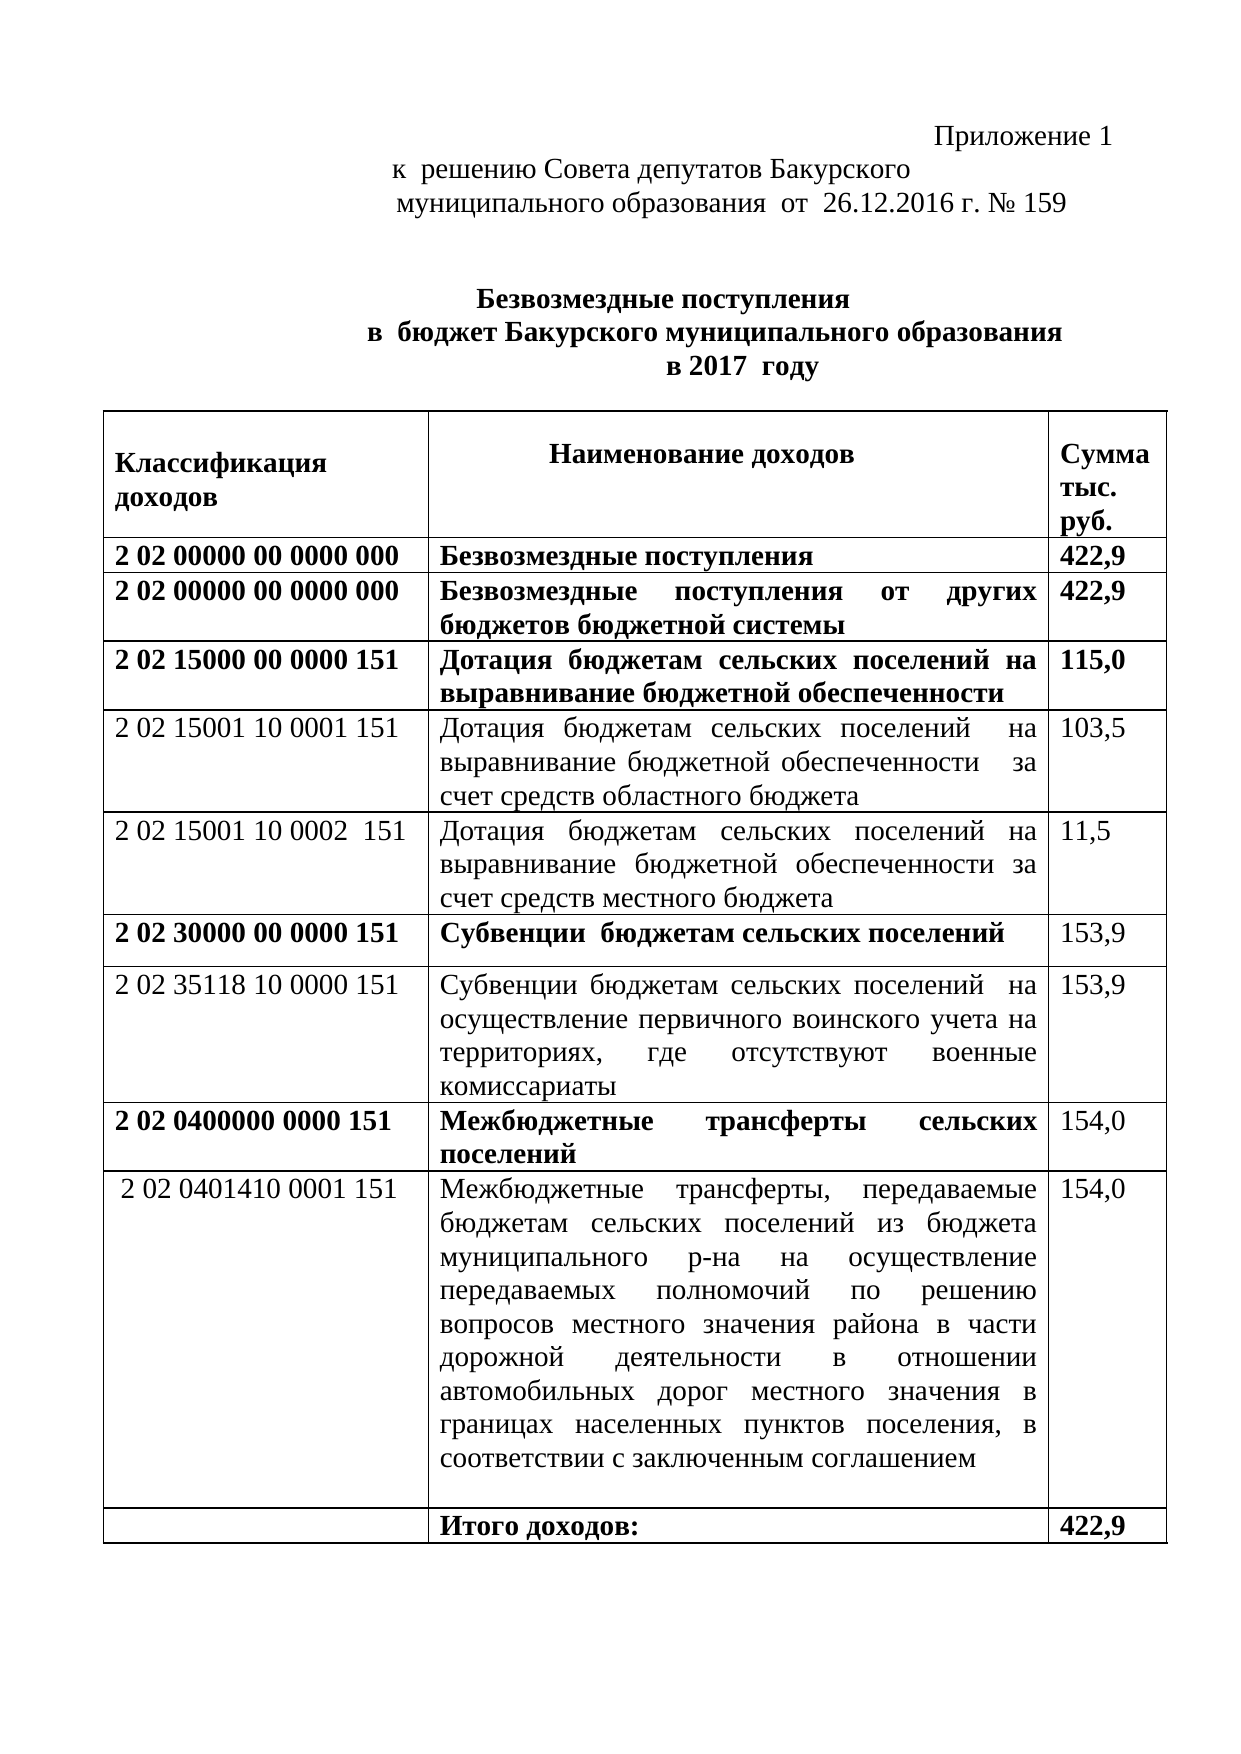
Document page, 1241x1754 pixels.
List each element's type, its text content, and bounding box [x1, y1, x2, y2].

table_cell 2 02 15001 10 0001 151 [104, 711, 428, 811]
table_cell [104, 1509, 428, 1542]
table_cell 2 02 00000 00 0000 000 [104, 573, 428, 640]
table_cell 2 02 15001 10 0002 151 [104, 813, 428, 913]
table_cell 103,5 [1049, 711, 1166, 811]
table_cell Безвозмездные поступления от других бюджетов бюджетной системы [429, 573, 1048, 640]
table_cell 2 02 0400000 0000 151 [104, 1103, 428, 1170]
table_cell 422,9 [1049, 538, 1166, 572]
table_cell 2 02 30000 00 0000 151 [104, 915, 428, 966]
text к решению Совета депутатов Бакурского [177, 152, 1152, 185]
table_cell Дотация бюджетам сельских поселений на выравнивание бюджетной обеспеченности за счет средств областного бюджета [429, 711, 1048, 811]
table_cell 154,0 [1049, 1103, 1166, 1170]
table_cell 2 02 35118 10 0000 151 [104, 967, 428, 1101]
table_header Классификация доходов [104, 412, 428, 537]
table_cell Итого доходов: [429, 1509, 1048, 1542]
table_cell 2 02 15000 00 0000 151 [104, 642, 428, 709]
text Безвозмездные поступления [177, 281, 1152, 314]
table_cell 115,0 [1049, 642, 1166, 709]
text муниципального образования от 26.12.2016 г. № 159 [177, 185, 1152, 219]
table_cell 2 02 0401410 0001 151 [104, 1172, 428, 1507]
table_cell Безвозмездные поступления [429, 538, 1048, 572]
text в 2017 году [177, 348, 1152, 382]
table_cell Субвенции бюджетам сельских поселений [429, 915, 1048, 966]
table_header Наименование доходов [429, 412, 1048, 537]
table_cell 422,9 [1049, 1509, 1166, 1542]
text Приложение 1 [177, 118, 1152, 152]
table_cell 153,9 [1049, 967, 1166, 1101]
table_cell 422,9 [1049, 573, 1166, 640]
table_cell Межбюджетные трансферты, передаваемые бюджетам сельских поселений из бюджета муниципального р-на на осуществление передаваемых полномочий по решению вопросов местного значения района в части дорожной деятельности в отношении автомобильных дорог местного значения в границах населенных пунктов поселения, в соответствии с заключенным соглашением [429, 1172, 1048, 1507]
table_cell 11,5 [1049, 813, 1166, 913]
table_cell Дотация бюджетам сельских поселений на выравнивание бюджетной обеспеченности [429, 642, 1048, 709]
table_cell 2 02 00000 00 0000 000 [104, 538, 428, 572]
table_cell Межбюджетные трансферты сельских поселений [429, 1103, 1048, 1170]
table_cell Субвенции бюджетам сельских поселений на осуществление первичного воинского учета на территориях, где отсутствуют военные комиссариаты [429, 967, 1048, 1101]
table_cell Дотация бюджетам сельских поселений на выравнивание бюджетной обеспеченности за счет средств местного бюджета [429, 813, 1048, 913]
table_cell 154,0 [1049, 1172, 1166, 1507]
table_header Сумма тыс. руб. [1049, 412, 1166, 537]
text в бюджет Бакурского муниципального образования [177, 314, 1152, 348]
table_cell 153,9 [1049, 915, 1166, 966]
